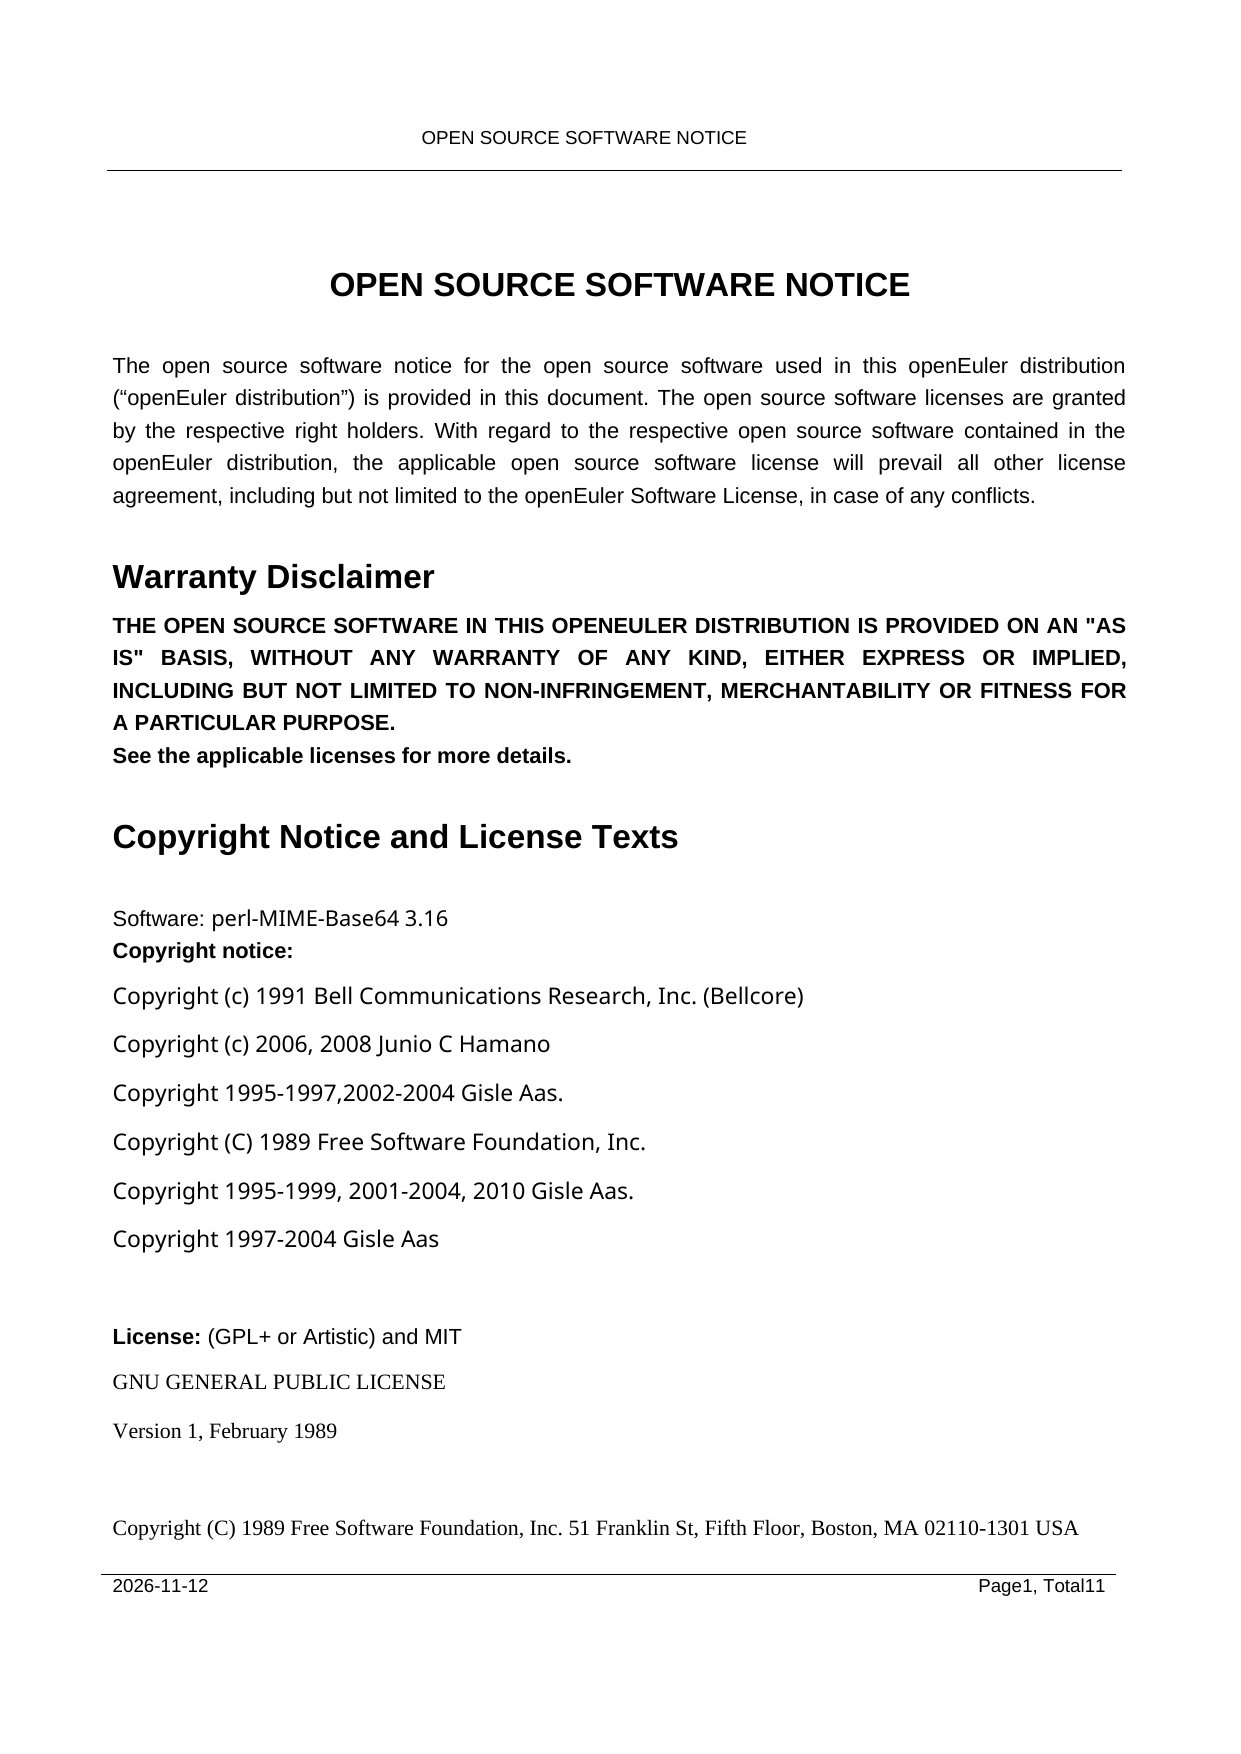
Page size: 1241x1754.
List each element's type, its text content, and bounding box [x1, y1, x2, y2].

text The open source software notice for the open source software used in this openEuler distribution (“openEuler distribution”) is provided in this document. The open source software licenses are granted by the respective right holders. With regard to the respective open source software contained in the openEuler distribution, the applicable open source software license will prevail all other license agreement, including but not limited to the openEuler Software License, in case of any conflicts. [112, 349, 1128, 511]
text Software: perl-MIME-Base64 3.16 [112, 901, 1128, 934]
text Copyright Notice and License Texts [112, 804, 1128, 869]
text Copyright (c) 1991 Bell Communications Research, Inc. (Bellcore) Copyright (c) 2006, 2008 Junio C Hamano Copyright 1995-1997,2002-2004 Gisle Aas. Copyright (C) 1989 Free Software Foundation, Inc. Copyright 1995-1999, 2001-2004, 2010 Gisle Aas. Copyright 1997-2004 Gisle Aas [112, 979, 1128, 1304]
text Warranty Disclaimer [112, 544, 1128, 609]
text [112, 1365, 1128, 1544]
text License: (GPL+ or Artistic) and MIT [112, 1320, 1128, 1353]
text Copyright notice: [112, 934, 1128, 966]
text OPEN SOURCE SOFTWARE NOTICE [112, 251, 1128, 316]
text THE OPEN SOURCE SOFTWARE IN THIS OPENEULER DISTRIBUTION IS PROVIDED ON AN "AS IS" BASIS, WITHOUT ANY WARRANTY OF ANY KIND, EITHER EXPRESS OR IMPLIED, INCLUDING BUT NOT LIMITED TO NON-INFRINGEMENT, MERCHANTABILITY OR FITNESS FOR A PARTICULAR PURPOSE. See the applicable licenses for more details. [112, 609, 1128, 771]
